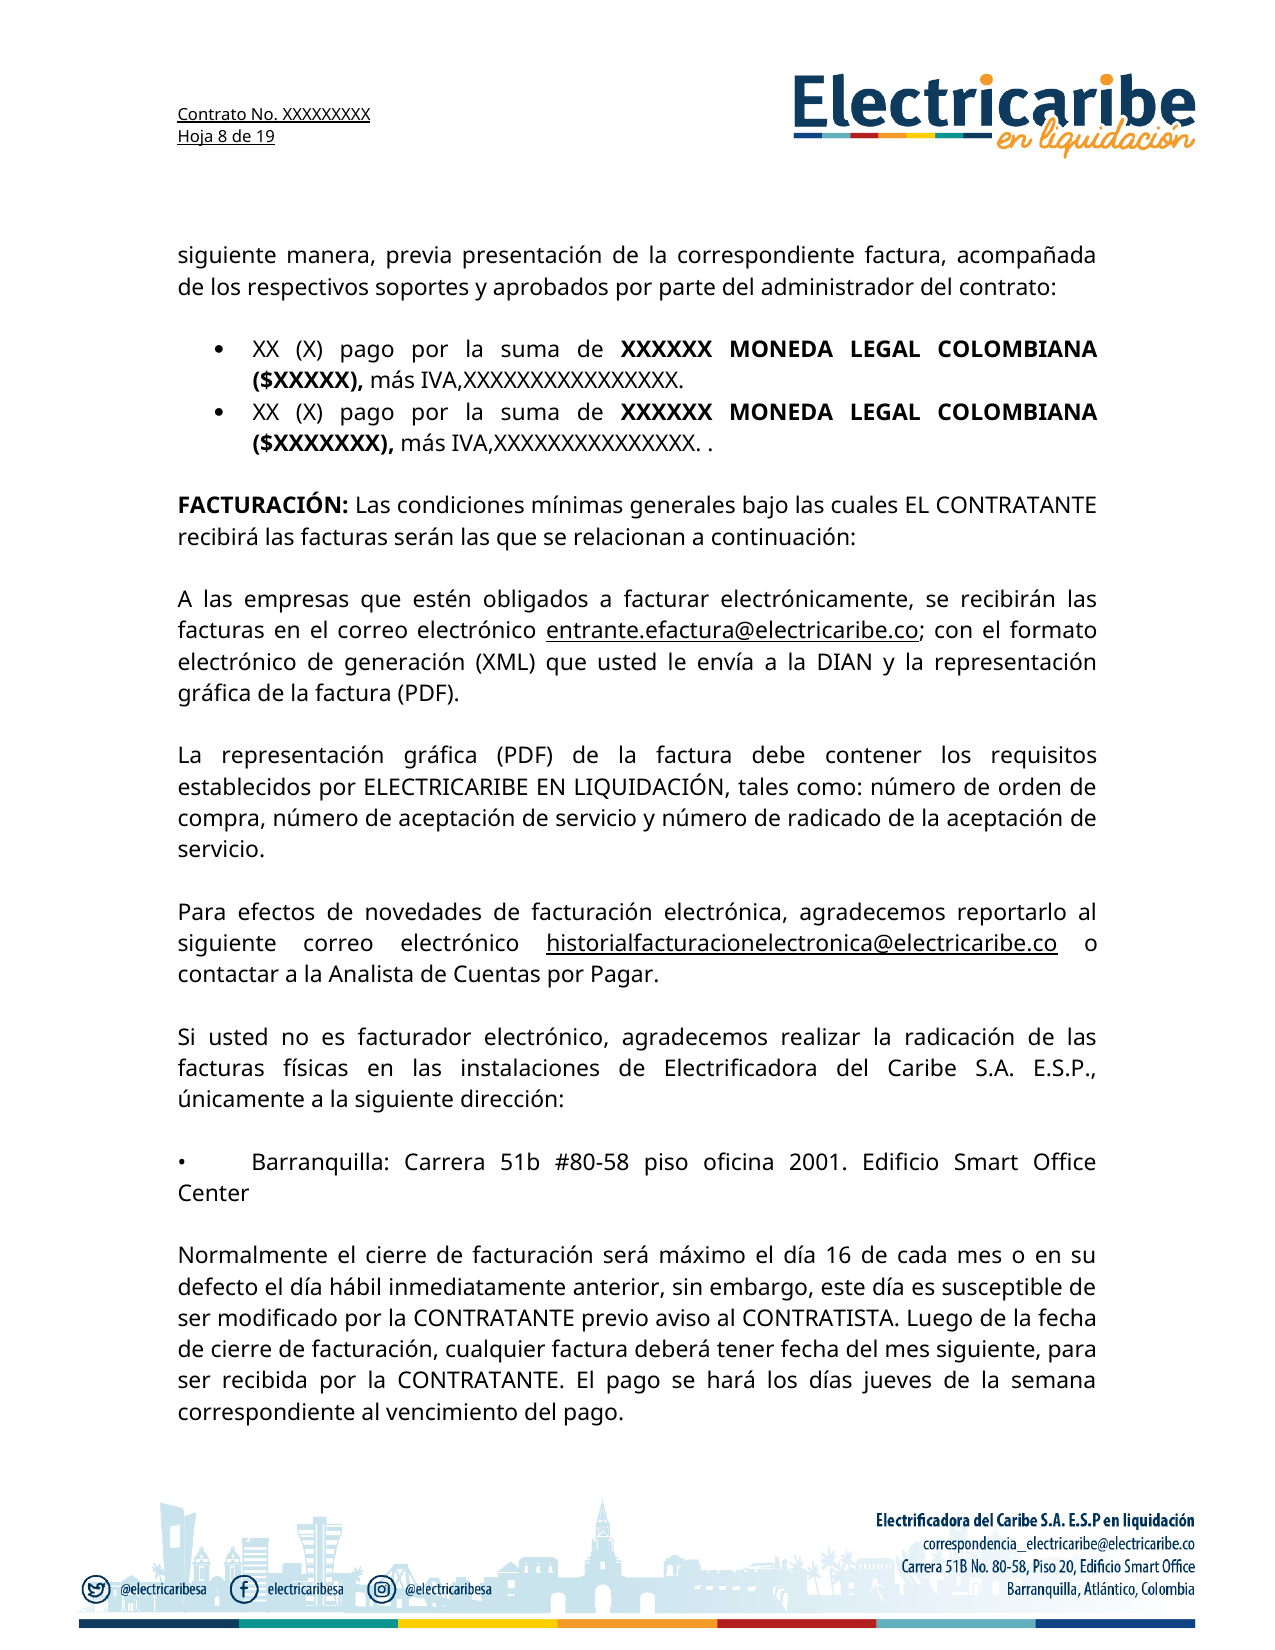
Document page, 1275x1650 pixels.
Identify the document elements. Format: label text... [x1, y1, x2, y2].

text A las empresas que estén obligados a facturar electrónicamente, se recibirán las facturas en el correo electrónico entrante.efactura@electricaribe.co; con el formato electrónico de generación (XML) que usted le envía a la DIAN y la representación gráfica de la factura (PDF). [177, 583, 1098, 708]
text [177, 239, 1098, 302]
text La representación gráfica (PDF) de la factura debe contener los requisitos establecidos por ELECTRICARIBE EN LIQUIDACIÓN, tales como: número de orden de compra, número de aceptación de servicio y número de radicado de la aceptación de servicio. [177, 739, 1098, 864]
list XX (X) pago por la suma de XXXXXX MONEDA LEGAL COLOMBIANA ($XXXXX), más IVA,XXXXXXXXXXXXXXXX. [215, 333, 1098, 395]
text FACTURACIÓN: Las condiciones mínimas generales bajo las cuales EL CONTRATANTE recibirá las facturas serán las que se relacionan a continuación: [177, 489, 1098, 552]
text Normalmente el cierre de facturación será máximo el día 16 de cada mes o en su defecto el día hábil inmediatamente anterior, sin embargo, este día es susceptible de ser modificado por la CONTRATANTE previo aviso al CONTRATISTA. Luego de la fecha de cierre de facturación, cualquier factura deberá tener fecha del mes siguiente, para ser recibida por la CONTRATANTE. El pago se hará los días jueves de la semana correspondiente al vencimiento del pago. [177, 1239, 1098, 1427]
text Si usted no es facturador electrónico, agradecemos realizar la radicación de las facturas físicas en las instalaciones de Electrificadora del Caribe S.A. E.S.P., únicamente a la siguiente dirección: [177, 1020, 1098, 1114]
picture [0, 7, 1272, 1650]
text • Barranquilla: Carrera 51b #80-58 piso oficina 2001. Edificio Smart Office Center [177, 1145, 1098, 1208]
text Para efectos de novedades de facturación electrónica, agradecemos reportarlo al siguiente correo electrónico historialfacturacionelectronica@electricaribe.co o contactar a la Analista de Cuentas por Pagar. [177, 895, 1098, 989]
list XX (X) pago por la suma de XXXXXX MONEDA LEGAL COLOMBIANA ($XXXXXXX), más IVA,XXXXXXXXXXXXXXX. . [215, 395, 1098, 458]
